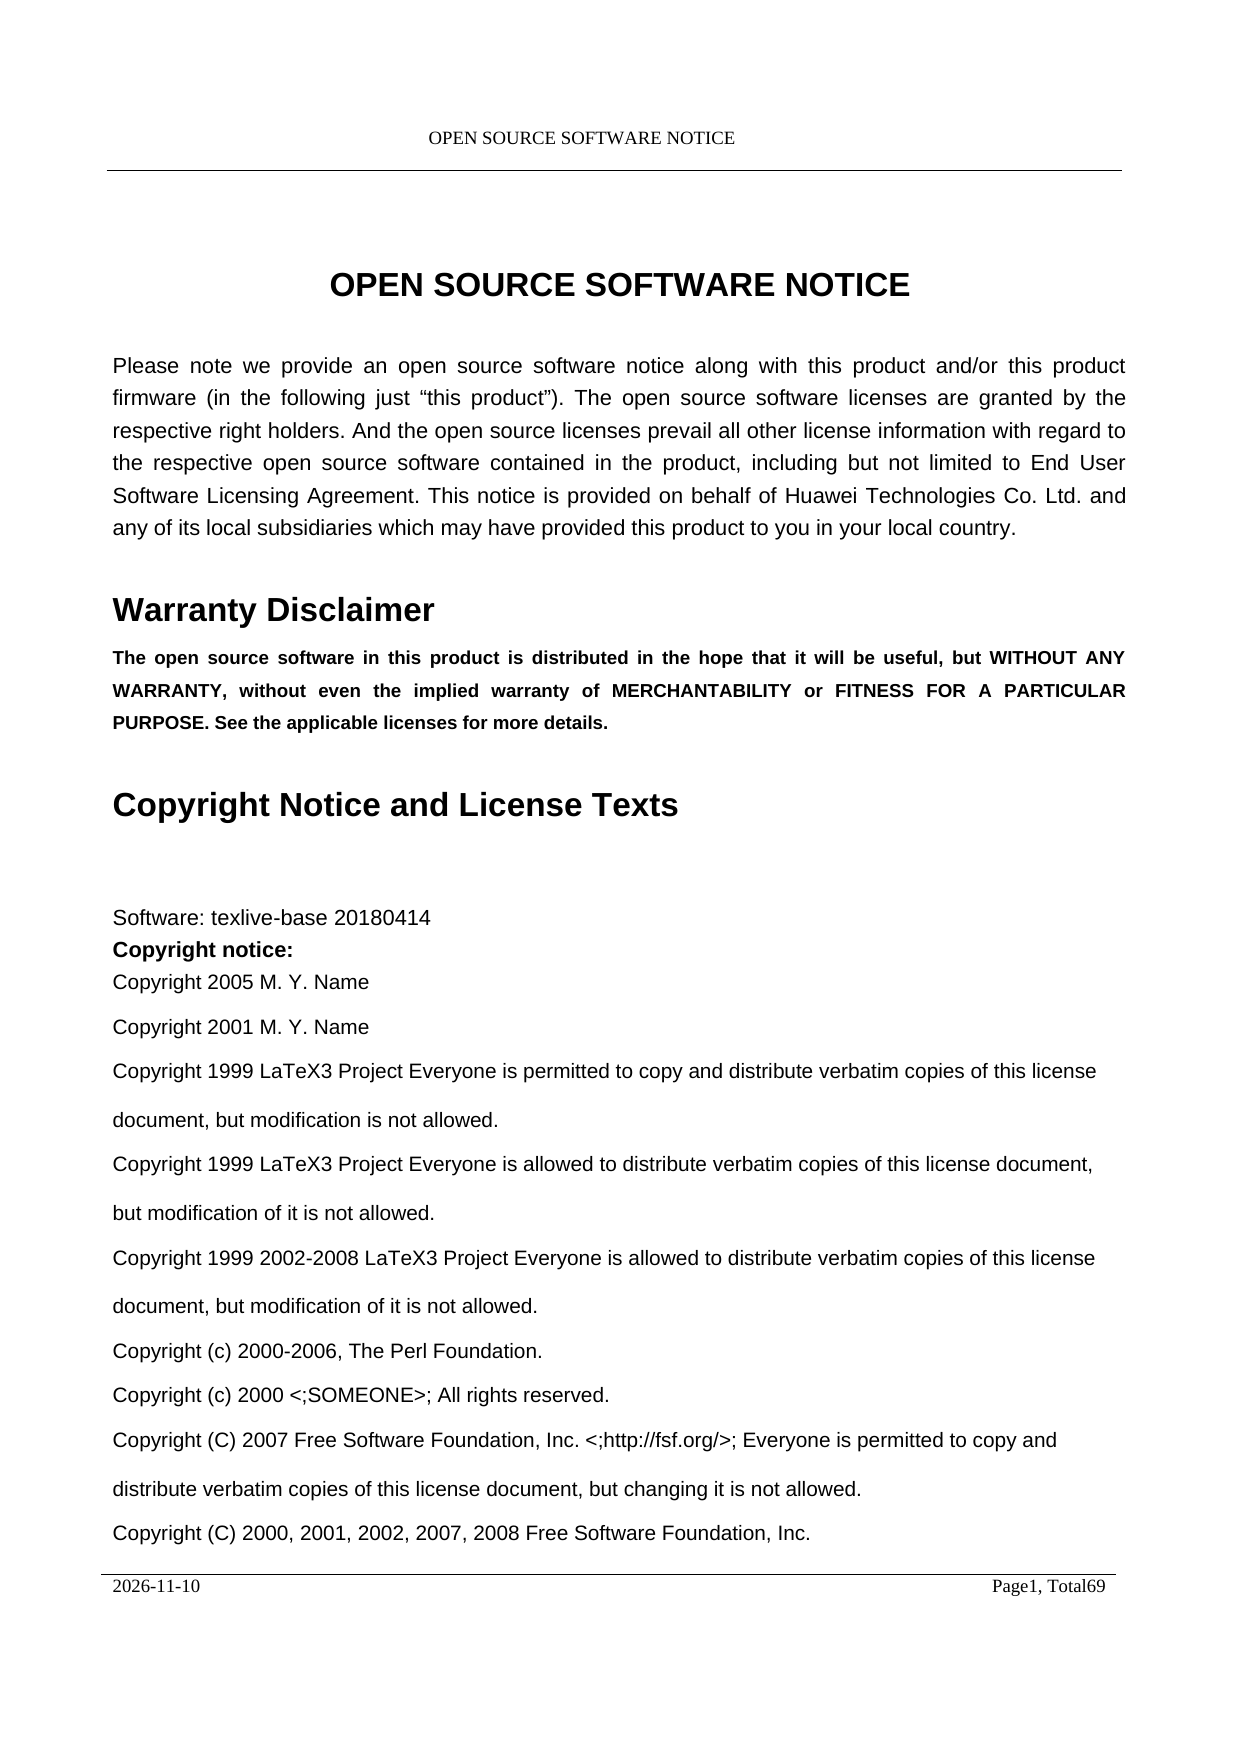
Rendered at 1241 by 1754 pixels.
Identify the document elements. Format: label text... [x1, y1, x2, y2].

text Copyright 1999 2002-2008 LaTeX3 Project Everyone is allowed to distribute verbatim copies of this license document, but modification of it is not allowed. [112, 1241, 1128, 1322]
text Copyright 2001 M. Y. Name [112, 1010, 1128, 1043]
text Copyright (C) 2000, 2001, 2002, 2007, 2008 Free Software Foundation, Inc. [112, 1517, 1128, 1549]
text Copyright 1999 LaTeX3 Project Everyone is permitted to copy and distribute verbatim copies of this license document, but modification is not allowed. [112, 1055, 1128, 1136]
text Copyright 1999 LaTeX3 Project Everyone is allowed to distribute verbatim copies of this license document, but modification of it is not allowed. [112, 1148, 1128, 1229]
text Warranty Disclaimer [112, 576, 1128, 641]
text Copyright 2005 M. Y. Name [112, 966, 1128, 998]
text Copyright (c) 2000-2006, The Perl Foundation. [112, 1334, 1128, 1367]
text OPEN SOURCE SOFTWARE NOTICE [112, 251, 1128, 316]
text Copyright Notice and License Texts [112, 771, 1128, 836]
text The open source software in this product is distributed in the hope that it will be useful, but WITHOUT ANY WARRANTY, without even the implied warranty of MERCHANTABILITY or FITNESS FOR A PARTICULAR PURPOSE. See the applicable licenses for more details. [112, 641, 1128, 739]
text Please note we provide an open source software notice along with this product and/or this product firmware (in the following just “this product”). The open source software licenses are granted by the respective right holders. And the open source licenses prevail all other license information with regard to the respective open source software contained in the product, including but not limited to End User Software Licensing Agreement. This notice is provided on behalf of Huawei Technologies Co. Ltd. and any of its local subsidiaries which may have provided this product to you in your local country. [112, 349, 1128, 544]
text Copyright (C) 2007 Free Software Foundation, Inc. <;http://fsf.org/>; Everyone is permitted to copy and distribute verbatim copies of this license document, but changing it is not allowed. [112, 1423, 1128, 1504]
text Copyright (c) 2000 <;SOMEONE>; All rights reserved. [112, 1379, 1128, 1411]
text Software: texlive-base 20180414 [112, 901, 1128, 933]
text Copyright notice: [112, 933, 1128, 966]
